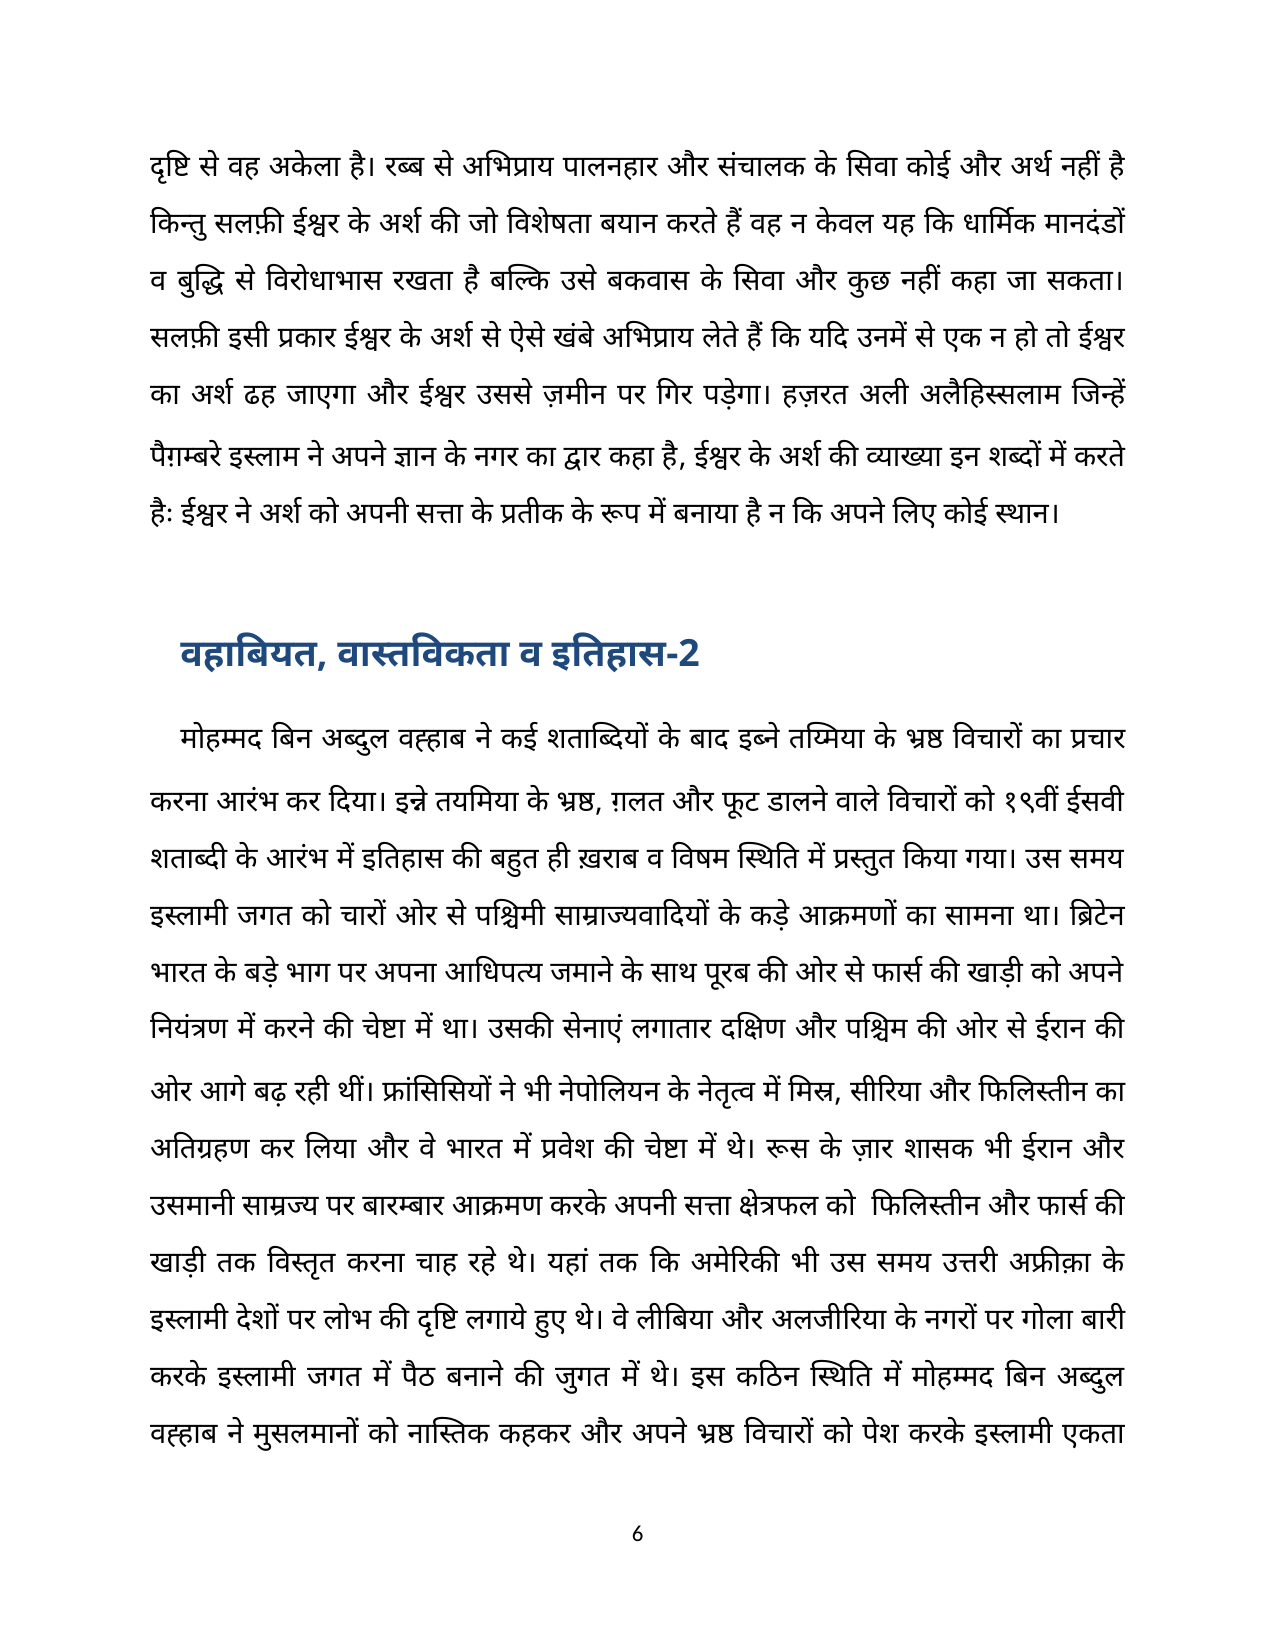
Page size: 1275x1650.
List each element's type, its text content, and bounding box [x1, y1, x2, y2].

subtitle वहाबियत, वास्तविकता व इतिहास-2 [150, 627, 1125, 682]
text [150, 150, 1125, 536]
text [150, 722, 1125, 1456]
